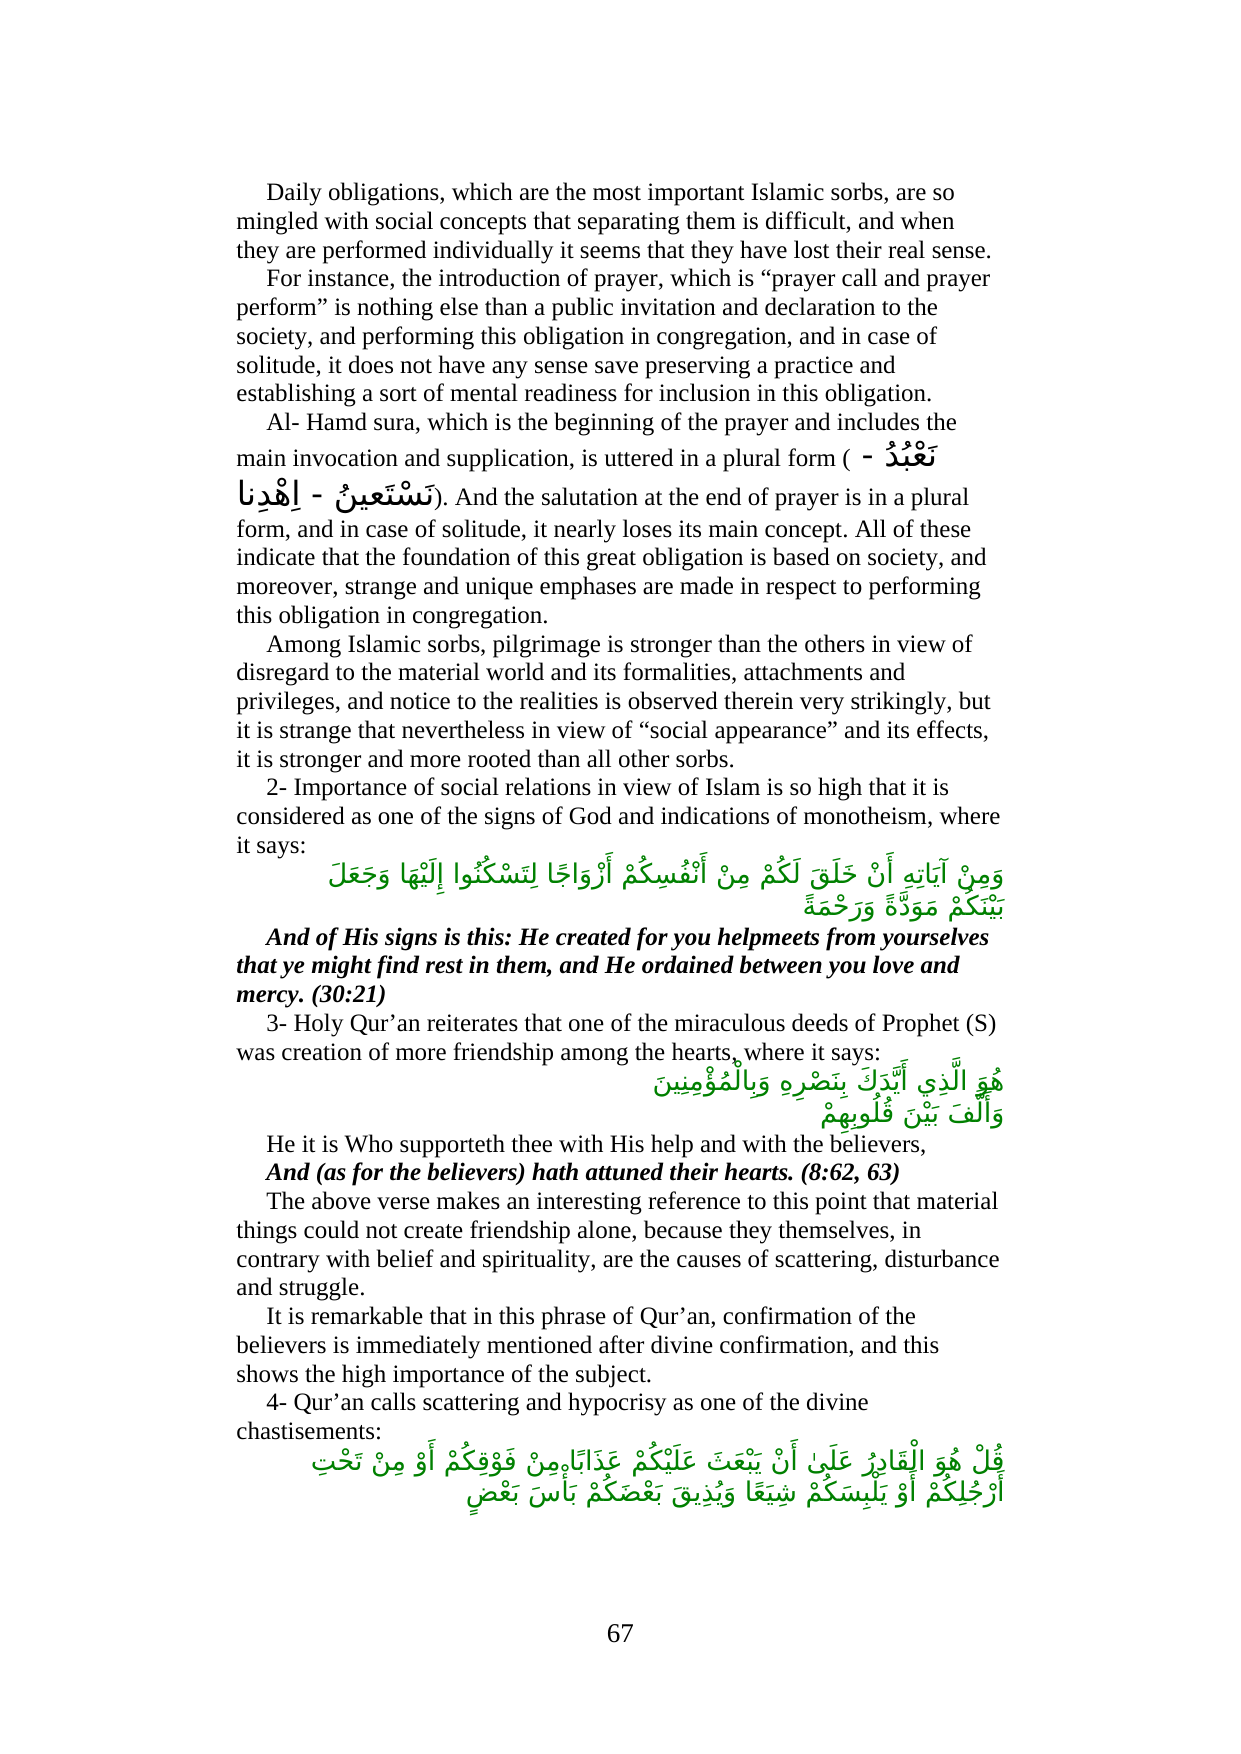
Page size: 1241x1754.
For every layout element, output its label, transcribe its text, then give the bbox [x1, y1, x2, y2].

text Al- Hamd sura, which is the beginning of the prayer and includes the main invocation and supplication, is uttered in a plural form (نَعْبُدُ - نَسْتَعینُ - اِهْدِنا). And the salutation at the end of prayer is in a plural form, and in case of solitude, it nearly loses its main concept. All of these indicate that the foundation of this great obligation is based on society, and moreover, strange and unique emphases are made in respect to performing this obligation in congregation. [236, 407, 1004, 629]
text 3- Holy Qur’an reiterates that one of the miraculous deeds of Prophet (S) was creation of more friendship among the hearts, where it says: [236, 1008, 1004, 1066]
text He it is Who supporteth thee with His help and with the believers, [236, 1129, 1004, 1157]
text وَمِنْ آيَاتِهِ أَنْ خَلَقَ لَكُمْ مِنْ أَنْفُسِكُمْ أَزْوَاجًا لِتَسْكُنُوا إِلَيْهَا وَجَعَلَ بَيْنَكُمْ مَوَدَّةً وَرَحْمَةً [236, 859, 1004, 922]
text Among Islamic sorbs, pilgrimage is stronger than the others in view of disregard to the material world and its formalities, attachments and privileges, and notice to the realities is observed therein very strikingly, but it is strange that nevertheless in view of “social appearance” and its effects, it is stronger and more rooted than all other sorbs. [236, 629, 1004, 772]
text And (as for the believers) hath attuned their hearts. (8:62, 63) [236, 1157, 1004, 1186]
text Daily obligations, which are the most important Islamic sorbs, are so mingled with social concepts that separating them is difficult, and when they are performed individually it seems that they have lost their real sense. [236, 177, 1004, 263]
text هُوَ الَّذِي أَيَّدَكَ بِنَصْرِهِ وَبِالْمُؤْمِنِينَ [236, 1066, 1004, 1097]
text And of His signs is this: He created for you helpmeets from yourselves that ye might find rest in them, and He ordained between you love and mercy. (30:21) [236, 922, 1004, 1008]
text For instance, the introduction of prayer, which is “prayer call and prayer perform” is nothing else than a public invitation and declaration to the society, and performing this obligation in congregation, and in case of solitude, it does not have any sense save preserving a practice and establishing a sort of mental readiness for inclusion in this obligation. [236, 263, 1004, 407]
text وَأَلَّفَ بَيْنَ قُلُوبِهِمْ [236, 1097, 1004, 1129]
text 2- Importance of social relations in view of Islam is so high that it is considered as one of the signs of God and indications of monotheism, where it says: [236, 772, 1004, 859]
text قُلْ هُوَ الْقَادِرُ عَلَىٰ أَنْ يَبْعَثَ عَلَيْكُمْ عَذَابًا مِنْ فَوْقِكُمْ أَوْ مِنْ تَحْتِ أَرْجُلِكُمْ أَوْ يَلْبِسَكُمْ شِيَعًا وَيُذِيقَ بَعْضَكُمْ بَأْسَ بَعْضٍ [236, 1445, 1004, 1508]
text The above verse makes an interesting reference to this point that material things could not create friendship alone, because they themselves, in contrary with belief and spirituality, are the causes of scattering, disturbance and struggle. [236, 1186, 1004, 1301]
text 4- Qur’an calls scattering and hypocrisy as one of the divine chastisements: [236, 1387, 1004, 1445]
text It is remarkable that in this phrase of Qur’an, confirmation of the believers is immediately mentioned after divine confirmation, and this shows the high importance of the subject. [236, 1301, 1004, 1387]
